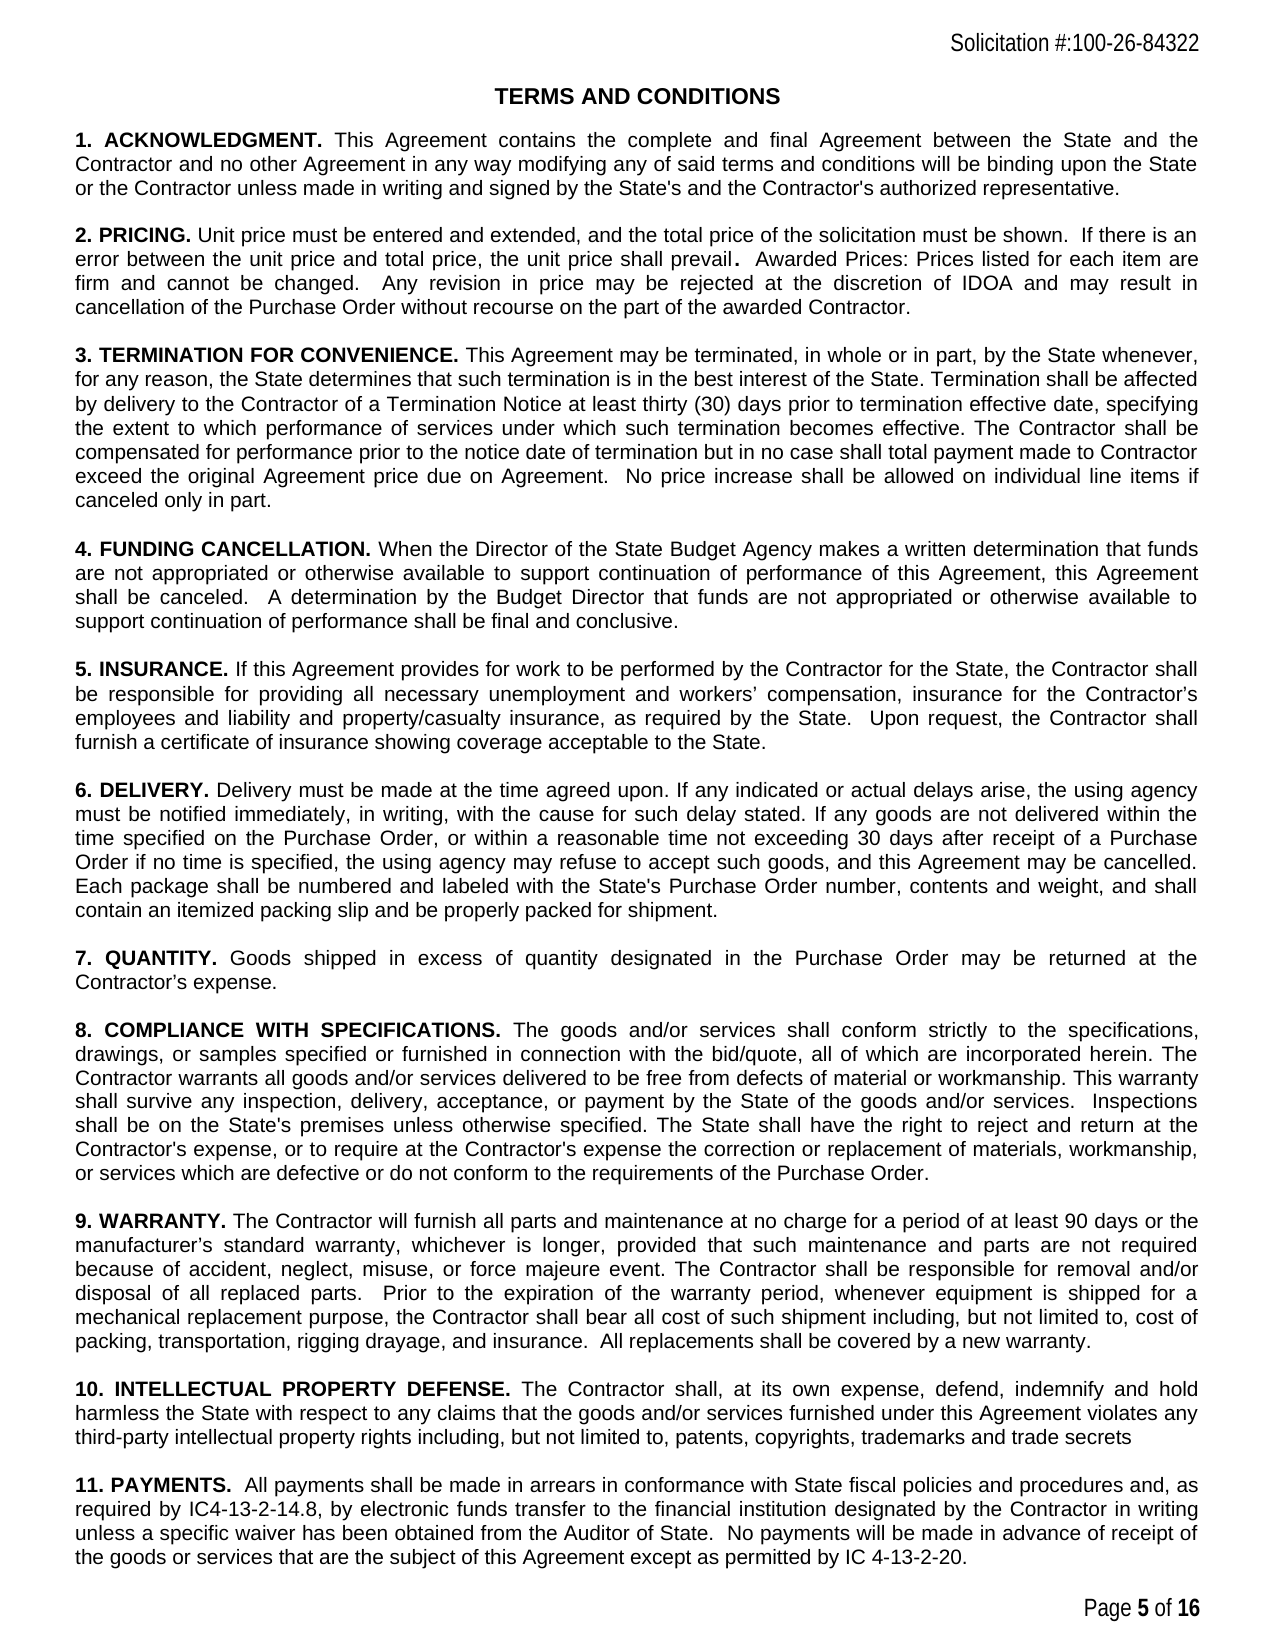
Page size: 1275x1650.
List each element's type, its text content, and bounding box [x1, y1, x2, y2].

text 5. INSURANCE. If this Agreement provides for work to be performed by the Contractor for the State, the Contractor shall be responsible for providing all necessary unemployment and workers’ compensation, insurance for the Contractor’s employees and liability and property/casualty insurance, as required by the State. Upon request, the Contractor shall furnish a certificate of insurance showing coverage acceptable to the State. [75, 657, 1200, 754]
title TERMS AND CONDITIONS [75, 83, 1200, 109]
text 10. INTELLECTUAL PROPERTY DEFENSE. The Contractor shall, at its own expense, defend, indemnify and hold harmless the State with respect to any claims that the goods and/or services furnished under this Agreement violates any third-party intellectual property rights including, but not limited to, patents, copyrights, trademarks and trade secrets [75, 1377, 1200, 1449]
text 2. PRICING. Unit price must be entered and extended, and the total price of the solicitation must be shown. If there is an error between the unit price and total price, the unit price shall prevail. Awarded Prices: Prices listed for each item are firm and cannot be changed. Any revision in price may be rejected at the discretion of IDOA and may result in cancellation of the Purchase Order without recourse on the part of the awarded Contractor. [75, 223, 1200, 319]
text 8. COMPLIANCE WITH SPECIFICATIONS. The goods and/or services shall conform strictly to the specifications, drawings, or samples specified or furnished in connection with the bid/quote, all of which are incorporated herein. The Contractor warrants all goods and/or services delivered to be free from defects of material or workmanship. This warranty shall survive any inspection, delivery, acceptance, or payment by the State of the goods and/or services. Inspections shall be on the State's premises unless otherwise specified. The State shall have the right to reject and return at the Contractor's expense, or to require at the Contractor's expense the correction or replacement of materials, workmanship, or services which are defective or do not conform to the requirements of the Purchase Order. [75, 1017, 1200, 1185]
text 6. DELIVERY. Delivery must be made at the time agreed upon. If any indicated or actual delays arise, the using agency must be notified immediately, in writing, with the cause for such delay stated. If any goods are not delivered within the time specified on the Purchase Order, or within a reasonable time not exceeding 30 days after receipt of a Purchase Order if no time is specified, the using agency may refuse to accept such goods, and this Agreement may be cancelled. Each package shall be numbered and labeled with the State's Purchase Order number, contents and weight, and shall contain an itemized packing slip and be properly packed for shipment. [75, 778, 1200, 922]
text 9. WARRANTY. The Contractor will furnish all parts and maintenance at no charge for a period of at least 90 days or the manufacturer’s standard warranty, whichever is longer, provided that such maintenance and parts are not required because of accident, neglect, misuse, or force majeure event. The Contractor shall be responsible for removal and/or disposal of all replaced parts. Prior to the expiration of the warranty period, whenever equipment is shipped for a mechanical replacement purpose, the Contractor shall bear all cost of such shipment including, but not limited to, cost of packing, transportation, rigging drayage, and insurance. All replacements shall be covered by a new warranty. [75, 1209, 1200, 1353]
text 1. ACKNOWLEDGMENT. This Agreement contains the complete and final Agreement between the State and the Contractor and no other Agreement in any way modifying any of said terms and conditions will be binding upon the State or the Contractor unless made in writing and signed by the State's and the Contractor's authorized representative. [75, 127, 1200, 199]
text 7. QUANTITY. Goods shipped in excess of quantity designated in the Purchase Order may be returned at the Contractor’s expense. [75, 946, 1200, 993]
text 11. PAYMENTS. All payments shall be made in arrears in conformance with State fiscal policies and procedures and, as required by IC4-13-2-14.8, by electronic funds transfer to the financial institution designated by the Contractor in writing unless a specific waiver has been obtained from the Auditor of State. No payments will be made in advance of receipt of the goods or services that are the subject of this Agreement except as permitted by IC 4-13-2-20. [75, 1473, 1200, 1568]
text 4. FUNDING CANCELLATION. When the Director of the State Budget Agency makes a written determination that funds are not appropriated or otherwise available to support continuation of performance of this Agreement, this Agreement shall be canceled. A determination by the Budget Director that funds are not appropriated or otherwise available to support continuation of performance shall be final and conclusive. [75, 536, 1200, 633]
text 3. TERMINATION FOR CONVENIENCE. This Agreement may be terminated, in whole or in part, by the State whenever, for any reason, the State determines that such termination is in the best interest of the State. Termination shall be affected by delivery to the Contractor of a Termination Notice at least thirty (30) days prior to termination effective date, specifying the extent to which performance of services under which such termination becomes effective. The Contractor shall be compensated for performance prior to the notice date of termination but in no case shall total payment made to Contractor exceed the original Agreement price due on Agreement. No price increase shall be allowed on individual line items if canceled only in part. [75, 343, 1200, 512]
